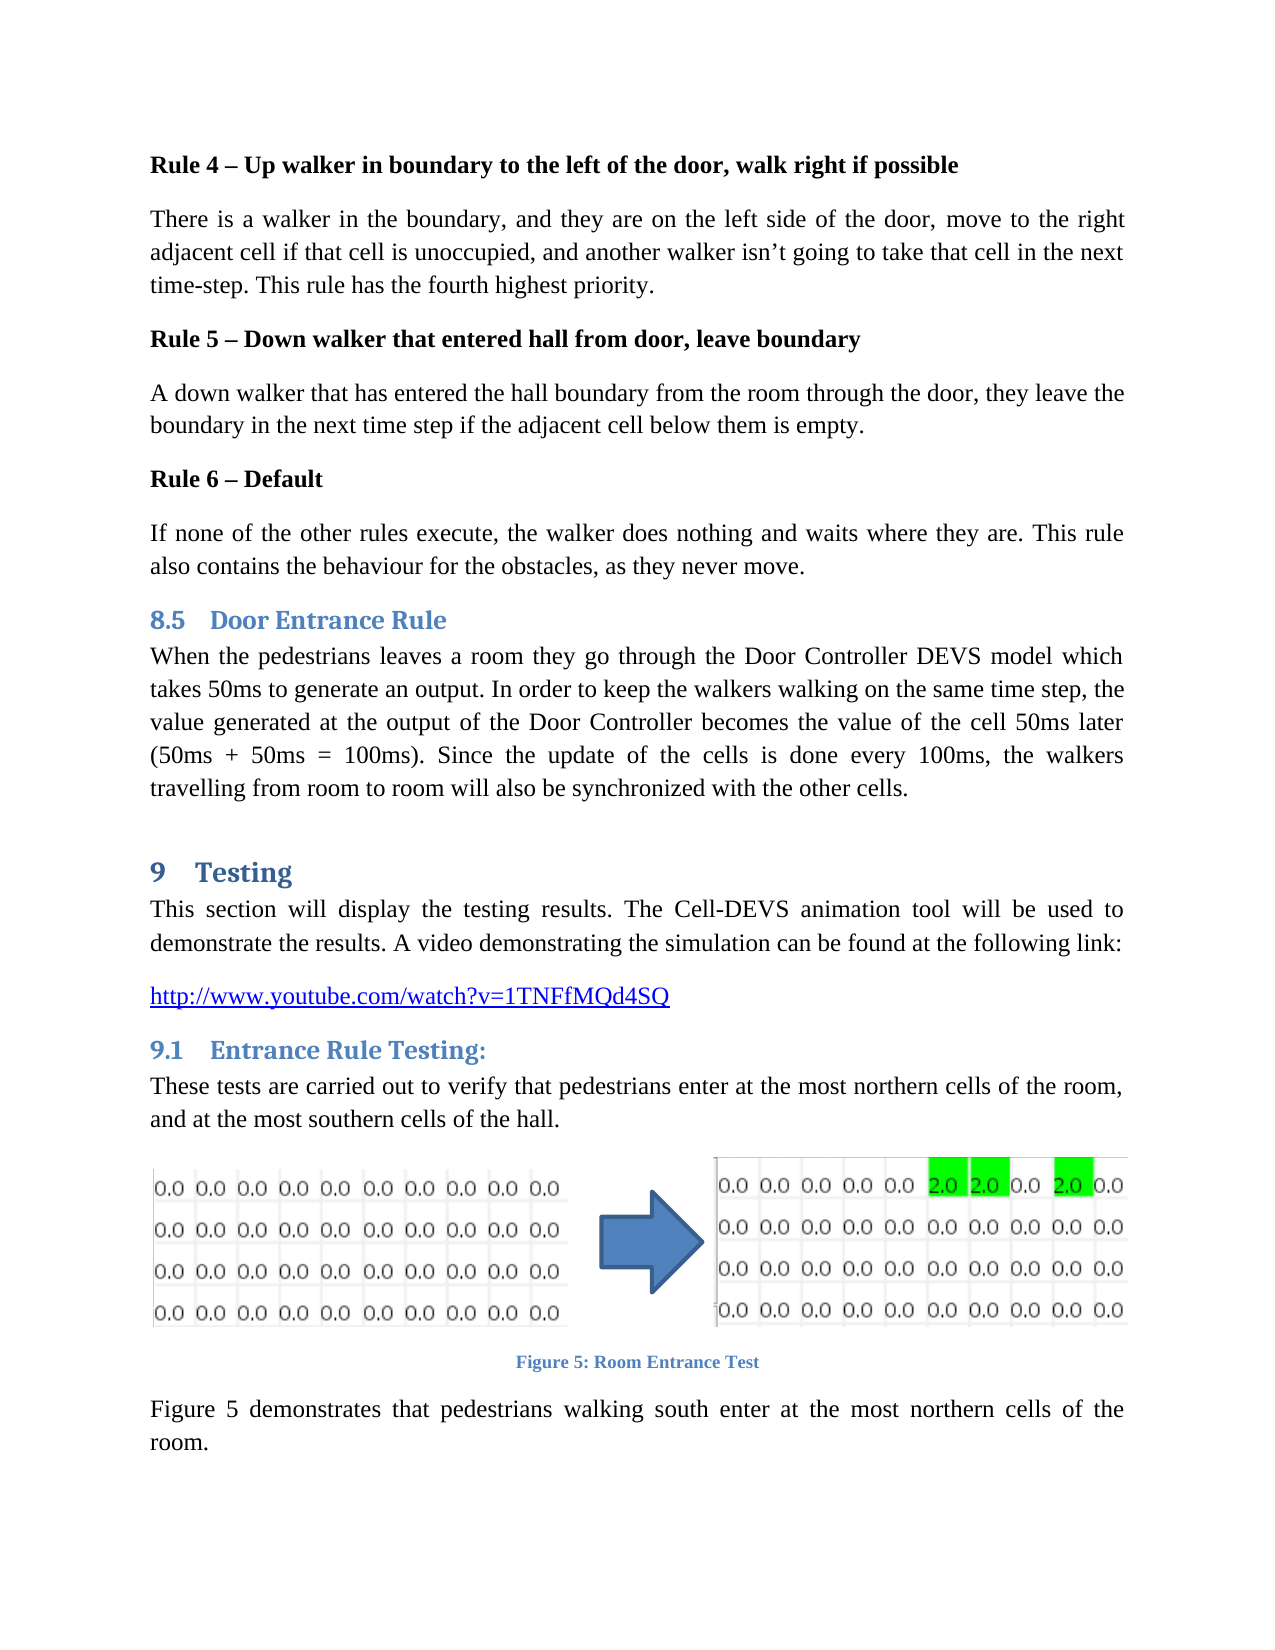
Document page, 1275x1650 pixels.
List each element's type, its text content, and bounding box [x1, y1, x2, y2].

text When the pedestrians leaves a room they go through the Door Controller DEVS model which takes 50ms to generate an output. In order to keep the walkers walking on the same time step, the value generated at the output of the Door Controller becomes the value of the cell 50ms later (50ms + 50ms = 100ms). Since the update of the cells is done every 100ms, the walkers travelling from room to room will also be synchronized with the other cells. [150, 641, 1125, 802]
text There is a walker in the boundary, and they are on the left side of the door, move to the right adjacent cell if that cell is unoccupied, and another walker isn’t going to take that cell in the next time-step. This rule has the fourth highest priority. [150, 204, 1125, 299]
text If none of the other rules execute, the walker does nothing and waits where they are. This rule also contains the behaviour for the obstacles, as they never move. [150, 518, 1125, 580]
text Rule 5 – Down walker that entered hall from door, leave boundary [150, 324, 1125, 352]
subtitle Door Entrance Rule [150, 605, 1125, 636]
text Rule 4 – Up walker in boundary to the left of the door, walk right if possible [150, 150, 1125, 179]
picture [153, 1169, 568, 1327]
text A down walker that has entered the hall boundary from the room through the door, they leave the boundary in the next time step if the adjacent cell below them is empty. [150, 378, 1125, 439]
subtitle Testing [150, 856, 1125, 889]
text Rule 6 – Default [150, 464, 1125, 493]
text These tests are carried out to verify that pedestrians enter at the most northern cells of the room, and at the most southern cells of the hall. [150, 1071, 1125, 1133]
picture [713, 1157, 1129, 1327]
text Figure 5 demonstrates that pedestrians walking south enter at the most northern cells of the room. [150, 1394, 1125, 1455]
text http://www.youtube.com/watch?v=1TNFfMQd4SQ [150, 981, 1125, 1010]
text This section will display the testing results. The Cell-DEVS animation tool will be used to demonstrate the results. A video demonstrating the simulation can be found at the following link: [150, 894, 1125, 956]
subtitle Entrance Rule Testing: [150, 1035, 1125, 1066]
